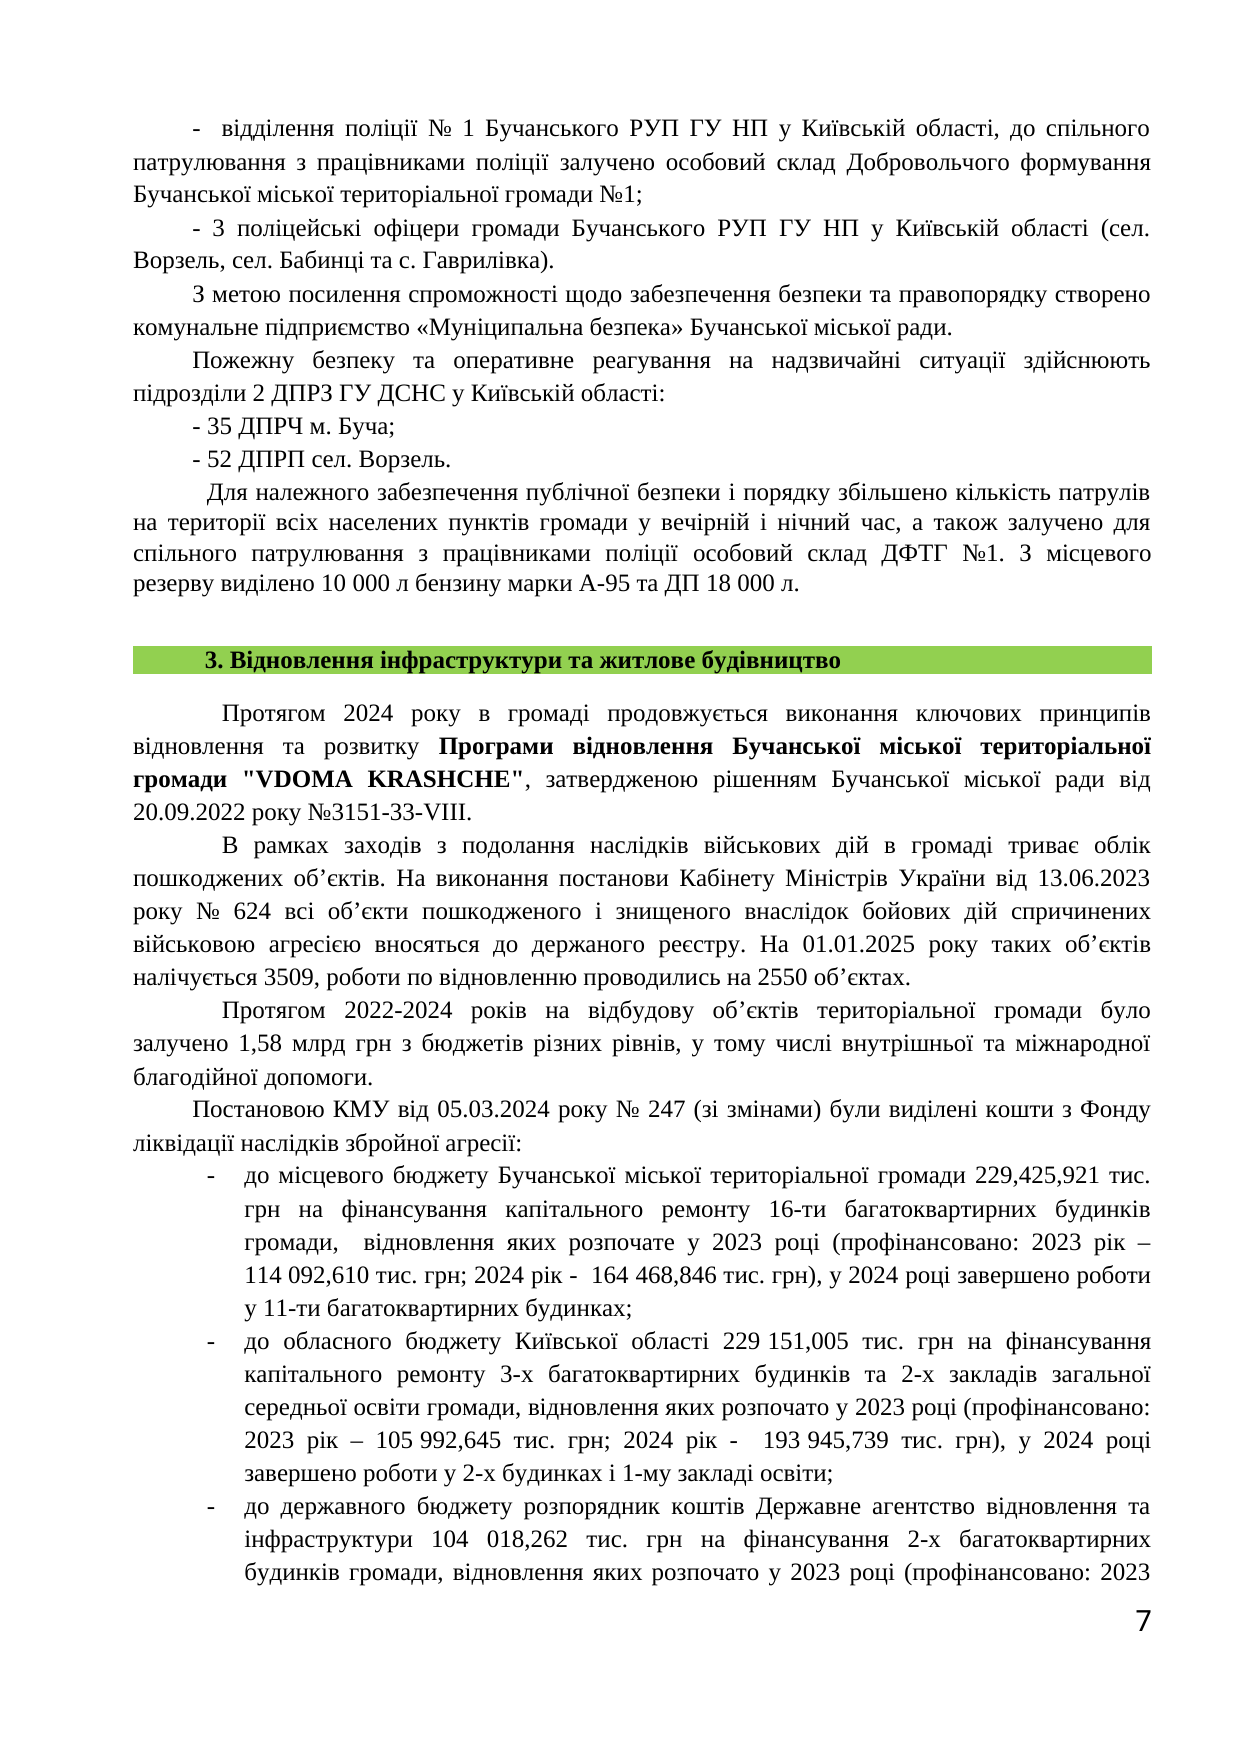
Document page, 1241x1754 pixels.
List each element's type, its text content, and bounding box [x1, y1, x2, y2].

list - відділення поліції № 1 Бучанського РУП ГУ НП у Київській області, до спільного патрулювання з працівниками поліції залучено особовий склад Добровольчого формування Бучанської міської територіальної громади №1; [133, 113, 1152, 208]
text Протягом 2024 року в громаді продовжується виконання ключових принципів відновлення та розвитку Програми відновлення Бучанської міської територіальної громади "VDOMA KRASHCHE", затвердженою рішенням Бучанської міської ради від 20.09.2022 року №3151-33-VIII. [133, 698, 1152, 826]
text Протягом 2022-2024 років на відбудову об’єктів територіальної громади було залучено 1,58 млрд грн з бюджетів різних рівнів, у тому числі внутрішньої та міжнародної благодійної допомоги. [133, 996, 1152, 1090]
list до місцевого бюджету Бучанської міської територіальної громади 229,425,921 тис. грн на фінансування капітального ремонту 16-ти багатоквартирних будинків громади, відновлення яких розпочате у 2023 році (профінансовано: 2023 рік – 114 092,610 тис. грн; 2024 рік - 164 468,846 тис. грн), у 2024 році завершено роботи у 11-ти багатоквартирних будинках; [207, 1161, 1152, 1321]
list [207, 1491, 1152, 1586]
list до обласного бюджету Київської області 229 151,005 тис. грн на фінансування капітального ремонту 3-х багатоквартирних будинків та 2-х закладів загальної середньої освіти громади, відновлення яких розпочато у 2023 році (профінансовано: 2023 рік – 105 992,645 тис. грн; 2024 рік - 193 945,739 тис. грн), у 2024 році завершено роботи у 2-х будинках і 1-му закладі освіти; [207, 1326, 1152, 1487]
list Для належного забезпечення публічної безпеки і порядку збільшено кількість патрулів на території всіх населених пунктів громади у вечірній і нічний час, а також залучено для спільного патрулювання з працівниками поліції особовий склад ДФТГ №1. З місцевого резерву виділено 10 000 л бензину марки А-95 та ДП 18 000 л. [133, 477, 1152, 597]
list - 3 поліцейські офіцери громади Бучанського РУП ГУ НП у Київській області (сел. Ворзель, сел. Бабинці та с. Гаврилівка). [133, 213, 1152, 274]
list 35 ДПРЧ м. Буча; [133, 411, 1152, 439]
list 52 ДПРП сел. Ворзель. [133, 444, 1152, 472]
text Постановою КМУ від 05.03.2024 року № 247 (зі змінами) були виділені кошти з Фонду ліквідації наслідків збройної агресії: [133, 1094, 1152, 1156]
list Пожежну безпеку та оперативне реагування на надзвичайні ситуації здійснюють підрозділи 2 ДПРЗ ГУ ДСНС у Київській області: [133, 345, 1152, 406]
list З метою посилення спроможності щодо забезпечення безпеки та правопорядку створено комунальне підприємство «Муніципальна безпека» Бучанської міської ради. [133, 279, 1152, 340]
text 3. Відновлення інфраструктури та житлове будівництво [133, 646, 1152, 674]
text В рамках заходів з подолання наслідків військових дій в громаді триває облік пошкоджених об’єктів. На виконання постанови Кабінету Міністрів України від 13.06.2023 року № 624 всі об’єкти пошкодженого і знищеного внаслідок бойових дій спричинених військовою агресією вносяться до держаного реєстру. На 01.01.2025 року таких об’єктів налічується 3509, роботи по відновленню проводились на 2550 об’єктах. [133, 830, 1152, 991]
